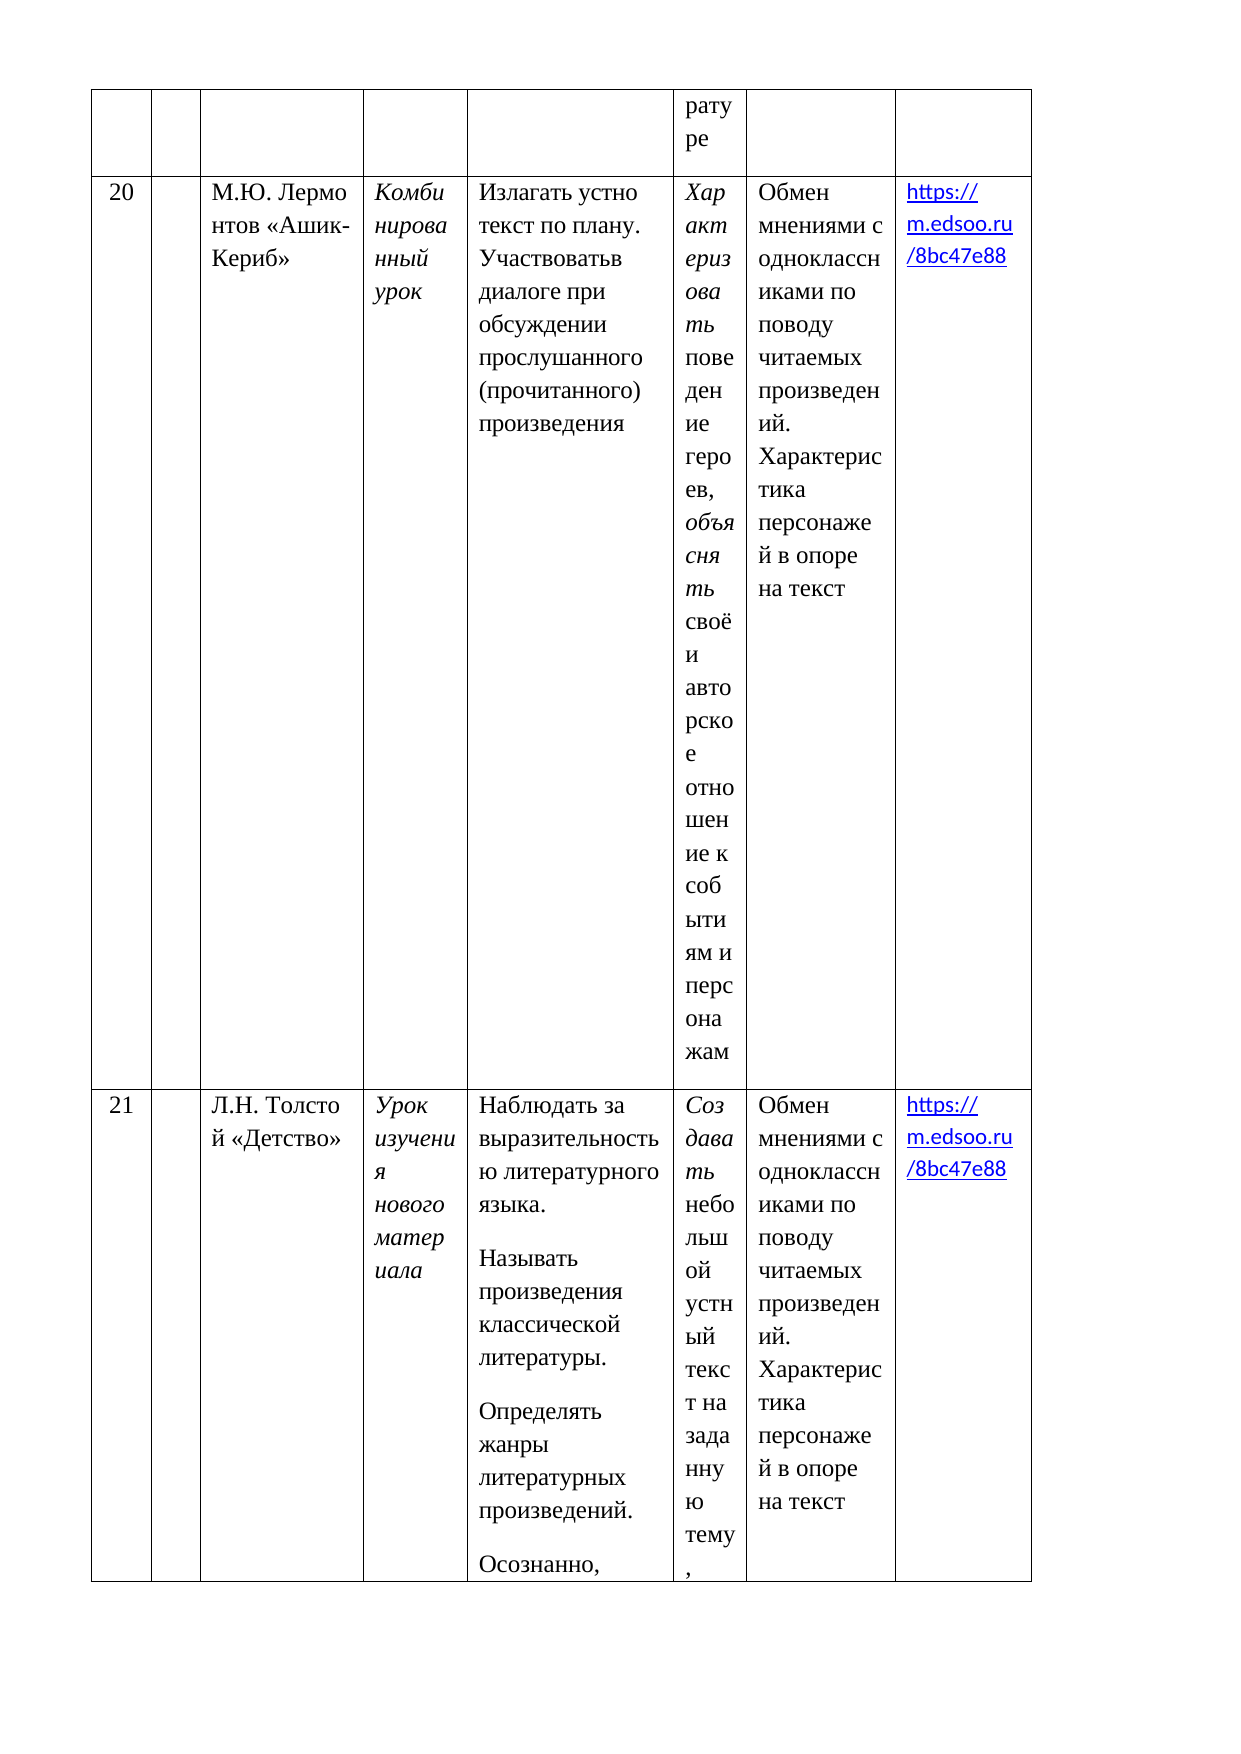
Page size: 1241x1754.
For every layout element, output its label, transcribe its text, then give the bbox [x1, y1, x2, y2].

table_cell 19 [92, 90, 151, 176]
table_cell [468, 90, 673, 176]
table_cell Характеризовать поведение героев, объяснять своё и авторское отношение к событиям и персонажам [674, 177, 746, 1089]
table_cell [468, 1090, 673, 1581]
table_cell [201, 90, 363, 176]
table_cell Комбинированный урок [364, 177, 467, 1089]
table_cell М.Ю. Лермонтов «Ашик-Кериб» [201, 177, 363, 1089]
table_cell [152, 90, 200, 176]
table_cell 21 [92, 1090, 151, 1581]
table_cell [152, 177, 200, 1089]
table_cell https://m.edsoo.ru/8bc47e88 [896, 177, 1031, 1089]
table_cell Обмен мнениями с одноклассниками по поводу читаемых произведений. Характеристика персонажей в опоре на текст [747, 177, 895, 1089]
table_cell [747, 90, 895, 176]
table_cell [896, 1090, 1031, 1581]
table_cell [364, 90, 467, 176]
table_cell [364, 1090, 467, 1581]
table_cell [747, 1090, 895, 1581]
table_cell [896, 90, 1031, 176]
table_cell 20 [92, 177, 151, 1089]
table_cell Излагать устно текст по плану. Участвоватьв диалоге при обсуждении прослушанного (прочитанного) произведения [468, 177, 673, 1089]
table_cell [674, 1090, 746, 1581]
table_cell [152, 1090, 200, 1581]
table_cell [201, 1090, 363, 1581]
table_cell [674, 90, 746, 176]
